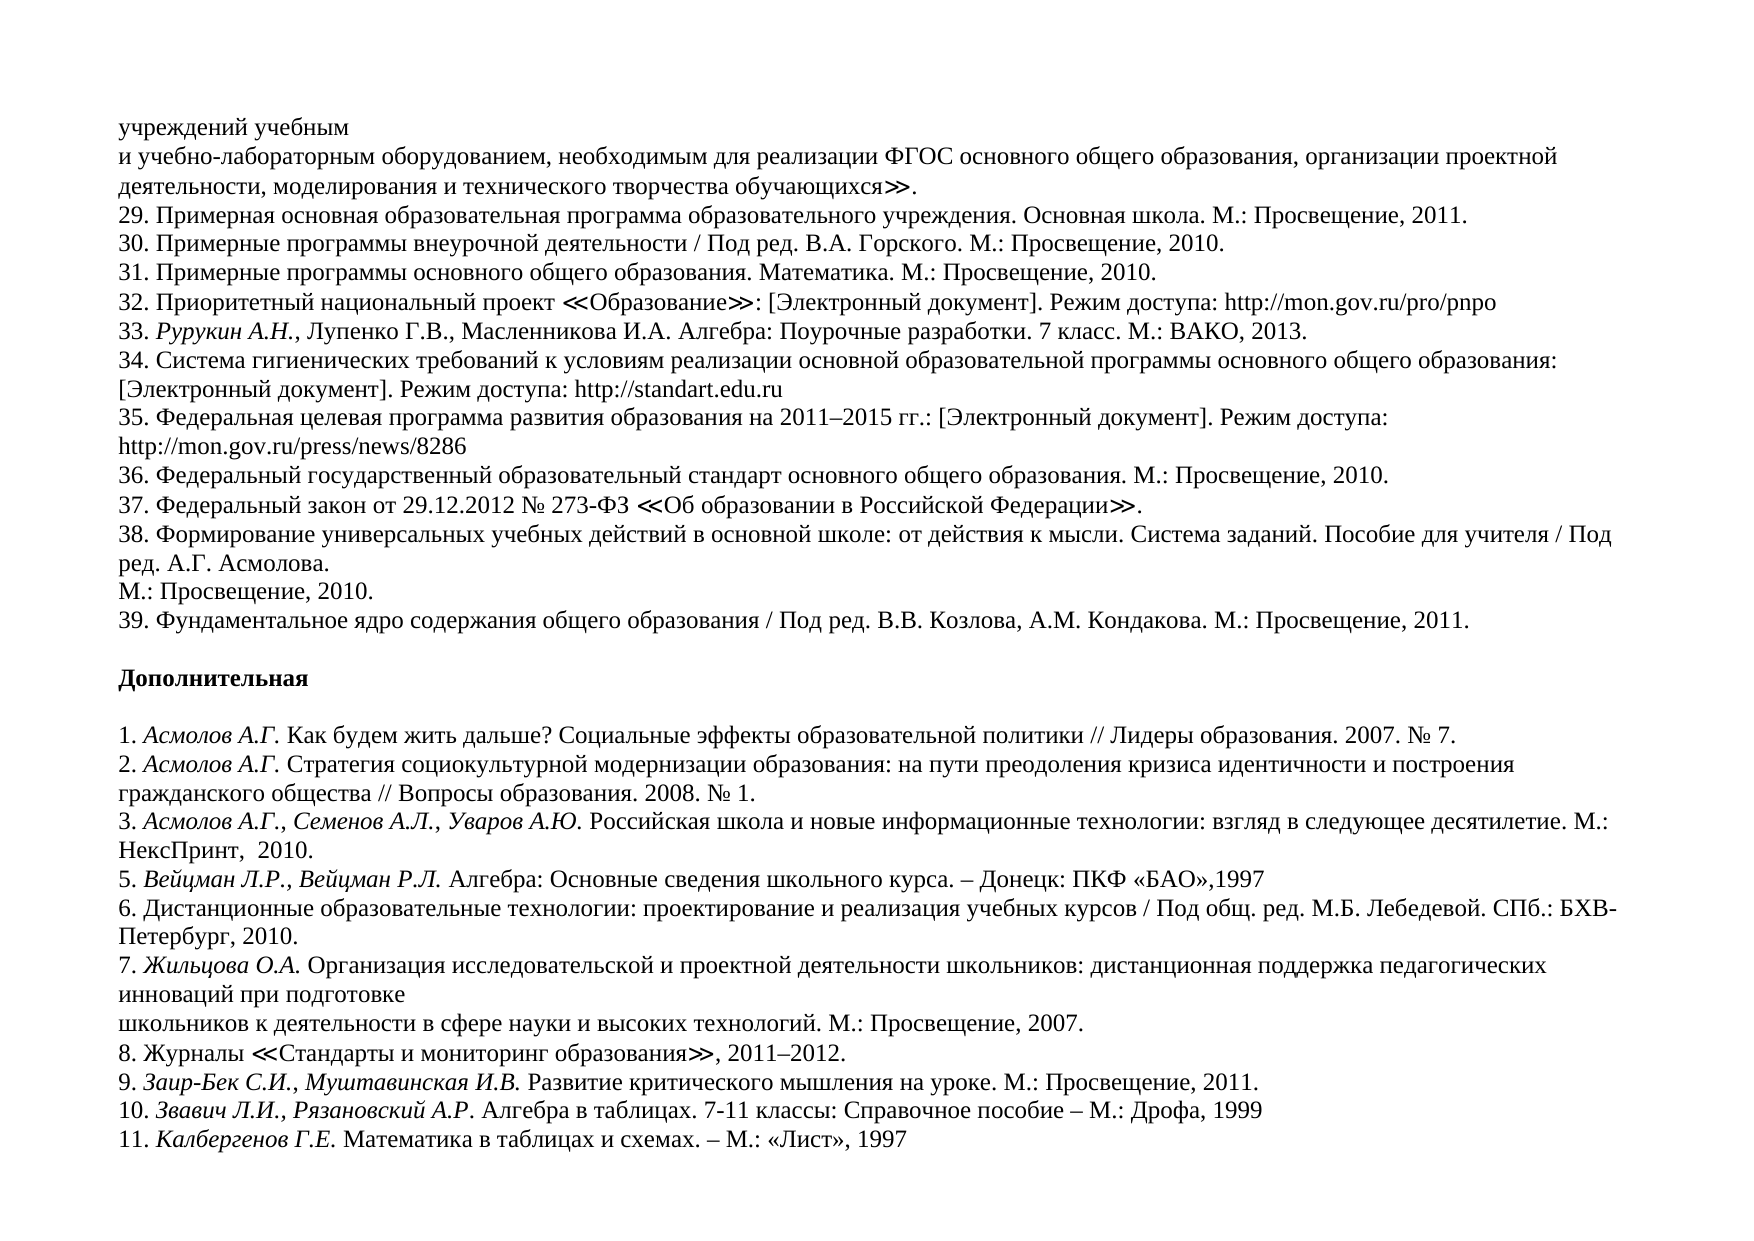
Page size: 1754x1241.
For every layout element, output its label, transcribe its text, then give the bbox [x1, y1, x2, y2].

text 36. Федеральный государственный образовательный стандарт основного общего образования. М.: Просвещение, 2010. [118, 460, 1636, 489]
text 3. Асмолов А.Г., Семенов А.Л., Уваров А.Ю. Российская школа и новые информационные технологии: взгляд в следующее десятилетие. М.: НексПринт, 2010. [118, 806, 1636, 864]
text 10. Звавич Л.И., Рязановский А.Р. Алгебра в таблицах. 7-11 классы: Справочное пособие – М.: Дрофа, 1999 [118, 1095, 1636, 1124]
text 35. Федеральная целевая программа развития образования на 2011–2015 гг.: [Электронный документ]. Режим доступа: http://mon.gov.ru/press/news/8286 [118, 402, 1636, 460]
text 5. Вейцман Л.Р., Вейцман Р.Л. Алгебра: Основные сведения школьного курса. – Донецк: ПКФ «БАО»,1997 [118, 864, 1636, 893]
text и учебно-лабораторным оборудованием, необходимым для реализации ФГОС основного общего образования, организации проектной деятельности, моделирования и технического творчества обучающихся≫. [118, 141, 1636, 200]
text 29. Примерная основная образовательная программа образовательного учреждения. Основная школа. М.: Просвещение, 2011. [118, 200, 1636, 228]
text 6. Дистанционные образовательные технологии: проектирование и реализация учебных курсов / Под общ. ред. М.Б. Лебедевой. СПб.: БХВ-Петербург, 2010. [118, 893, 1636, 950]
text 33. Рурукин А.Н., Лупенко Г.В., Масленникова И.А. Алгебра: Поурочные разработки. 7 класс. М.: ВАКО, 2013. [118, 316, 1636, 345]
text 8. Журналы ≪Стандарты и мониторинг образования≫, 2011–2012. [118, 1036, 1636, 1067]
text 2. Асмолов А.Г. Стратегия социокультурной модернизации образования: на пути преодоления кризиса идентичности и построения гражданского общества // Вопросы образования. 2008. № 1. [118, 749, 1636, 806]
text 34. Система гигиенических требований к условиям реализации основной образовательной программы основного общего образования: [Электронный документ]. Режим доступа: http://standart.edu.ru [118, 345, 1636, 402]
text Дополнительная [118, 663, 1636, 691]
text М.: Просвещение, 2010. [118, 576, 1636, 605]
text 30. Примерные программы внеурочной деятельности / Под ред. В.А. Горского. М.: Просвещение, 2010. [118, 228, 1636, 257]
text 37. Федеральный закон от 29.12.2012 № 273-ФЗ ≪Об образовании в Российской Федерации≫. [118, 489, 1636, 519]
text 31. Примерные программы основного общего образования. Математика. М.: Просвещение, 2010. [118, 257, 1636, 286]
text 7. Жильцова О.А. Организация исследовательской и проектной деятельности школьников: дистанционная поддержка педагогических инноваций при подготовке [118, 950, 1636, 1008]
text 39. Фундаментальное ядро содержания общего образования / Под ред. В.В. Козлова, А.М. Кондакова. М.: Просвещение, 2011. [118, 605, 1636, 634]
text 9. Заир-Бек С.И., Муштавинская И.В. Развитие критического мышления на уроке. М.: Просвещение, 2011. [118, 1067, 1636, 1095]
text 11. Калбергенов Г.Е. Математика в таблицах и схемах. – М.: «Лист», 1997 [118, 1124, 1636, 1153]
text 38. Формирование универсальных учебных действий в основной школе: от действия к мысли. Система заданий. Пособие для учителя / Под ред. А.Г. Асмолова. [118, 519, 1636, 576]
text 1. Асмолов А.Г. Как будем жить дальше? Социальные эффекты образовательной политики // Лидеры образования. 2007. № 7. [118, 720, 1636, 749]
text школьников к деятельности в сфере науки и высоких технологий. М.: Просвещение, 2007. [118, 1008, 1636, 1036]
text 32. Приоритетный национальный проект ≪Образование≫: [Электронный документ]. Режим доступа: http://mon.gov.ru/pro/pnpo [118, 286, 1636, 316]
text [118, 112, 1636, 141]
